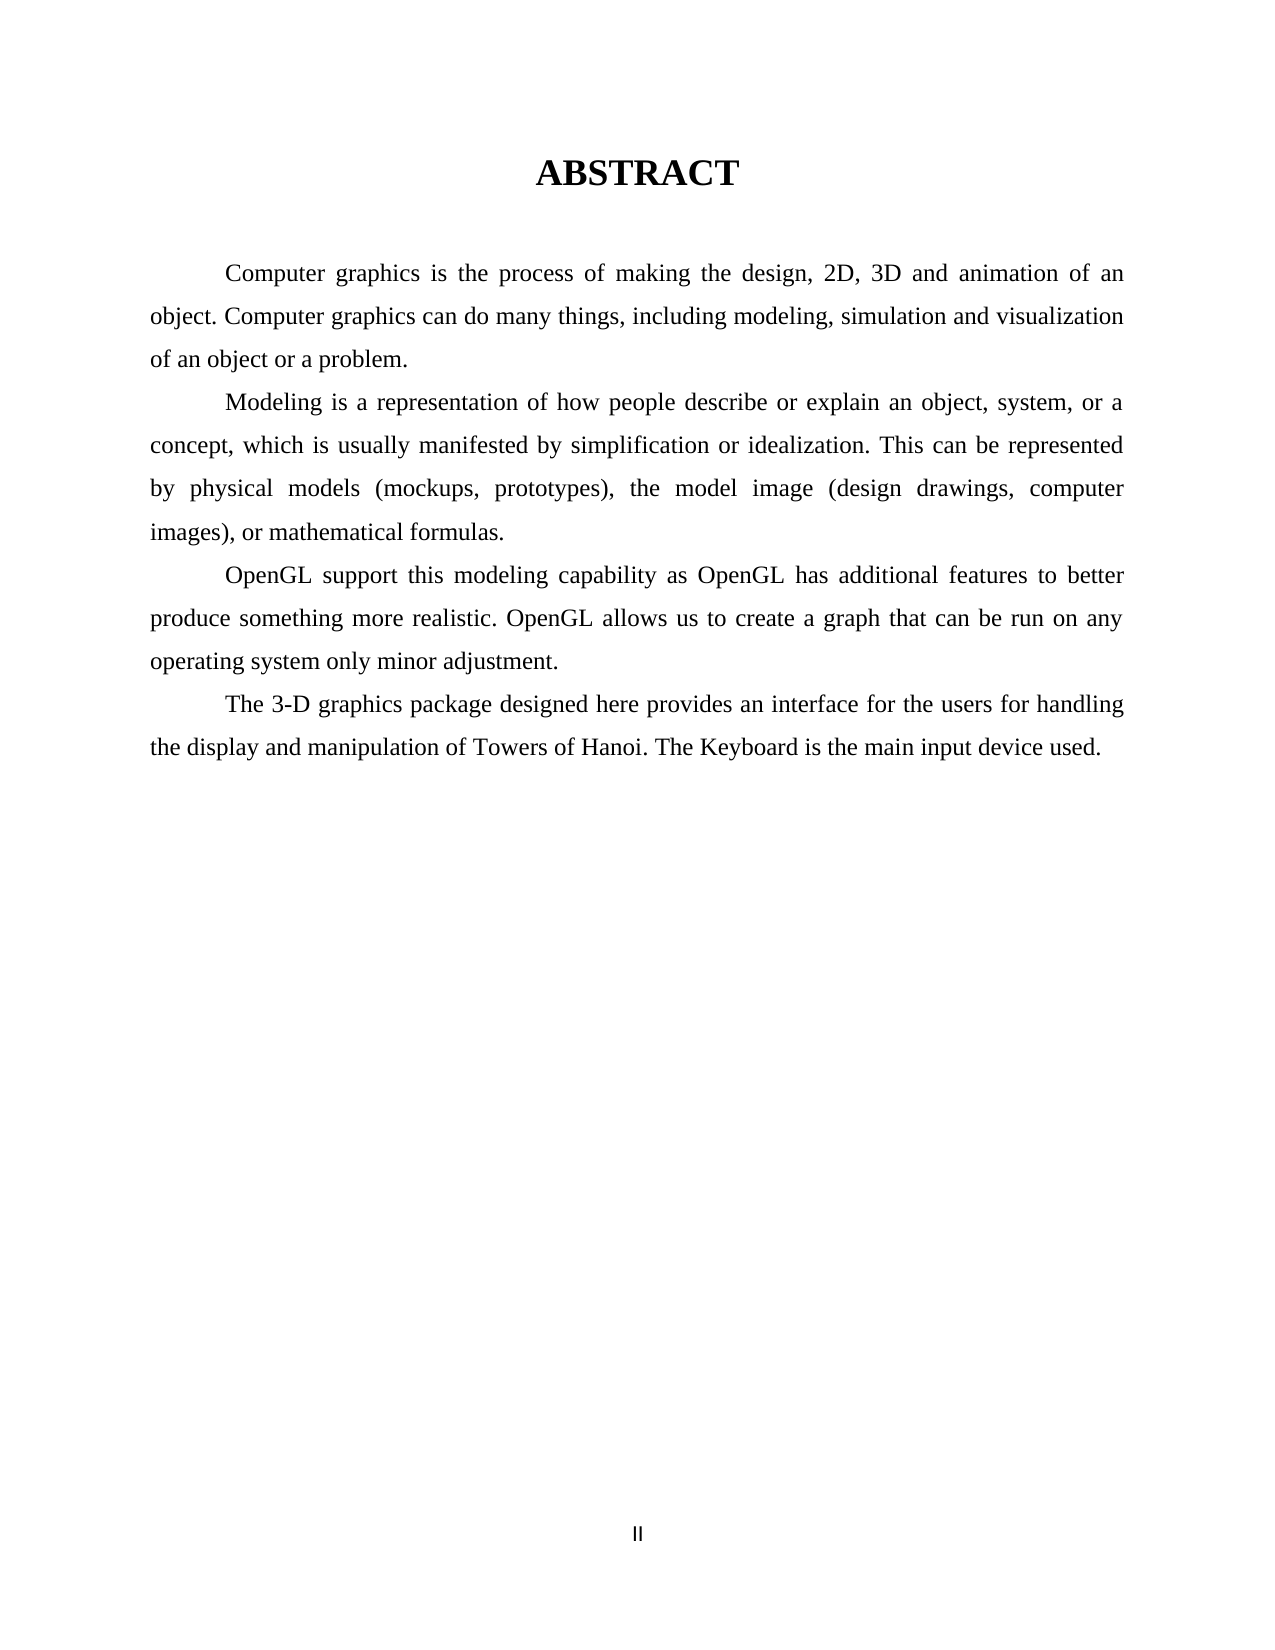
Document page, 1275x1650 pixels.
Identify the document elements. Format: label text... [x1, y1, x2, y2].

text The 3-D graphics package designed here provides an interface for the users for handling the display and manipulation of Towers of Hanoi. The Keyboard is the main input device used. [150, 689, 1125, 761]
text Computer graphics is the process of making the design, 2D, 3D and animation of an object. Computer graphics can do many things, including modeling, simulation and visualization of an object or a problem. [150, 258, 1125, 373]
text ABSTRACT [150, 150, 1125, 193]
text OpenGL support this modeling capability as OpenGL has additional features to better produce something more realistic. OpenGL allows us to create a graph that can be run on any operating system only minor adjustment. [150, 560, 1125, 675]
text Modeling is a representation of how people describe or explain an object, system, or a concept, which is usually manifested by simplification or idealization. This can be represented by physical models (mockups, prototypes), the model image (design drawings, computer images), or mathematical formulas. [150, 387, 1125, 545]
